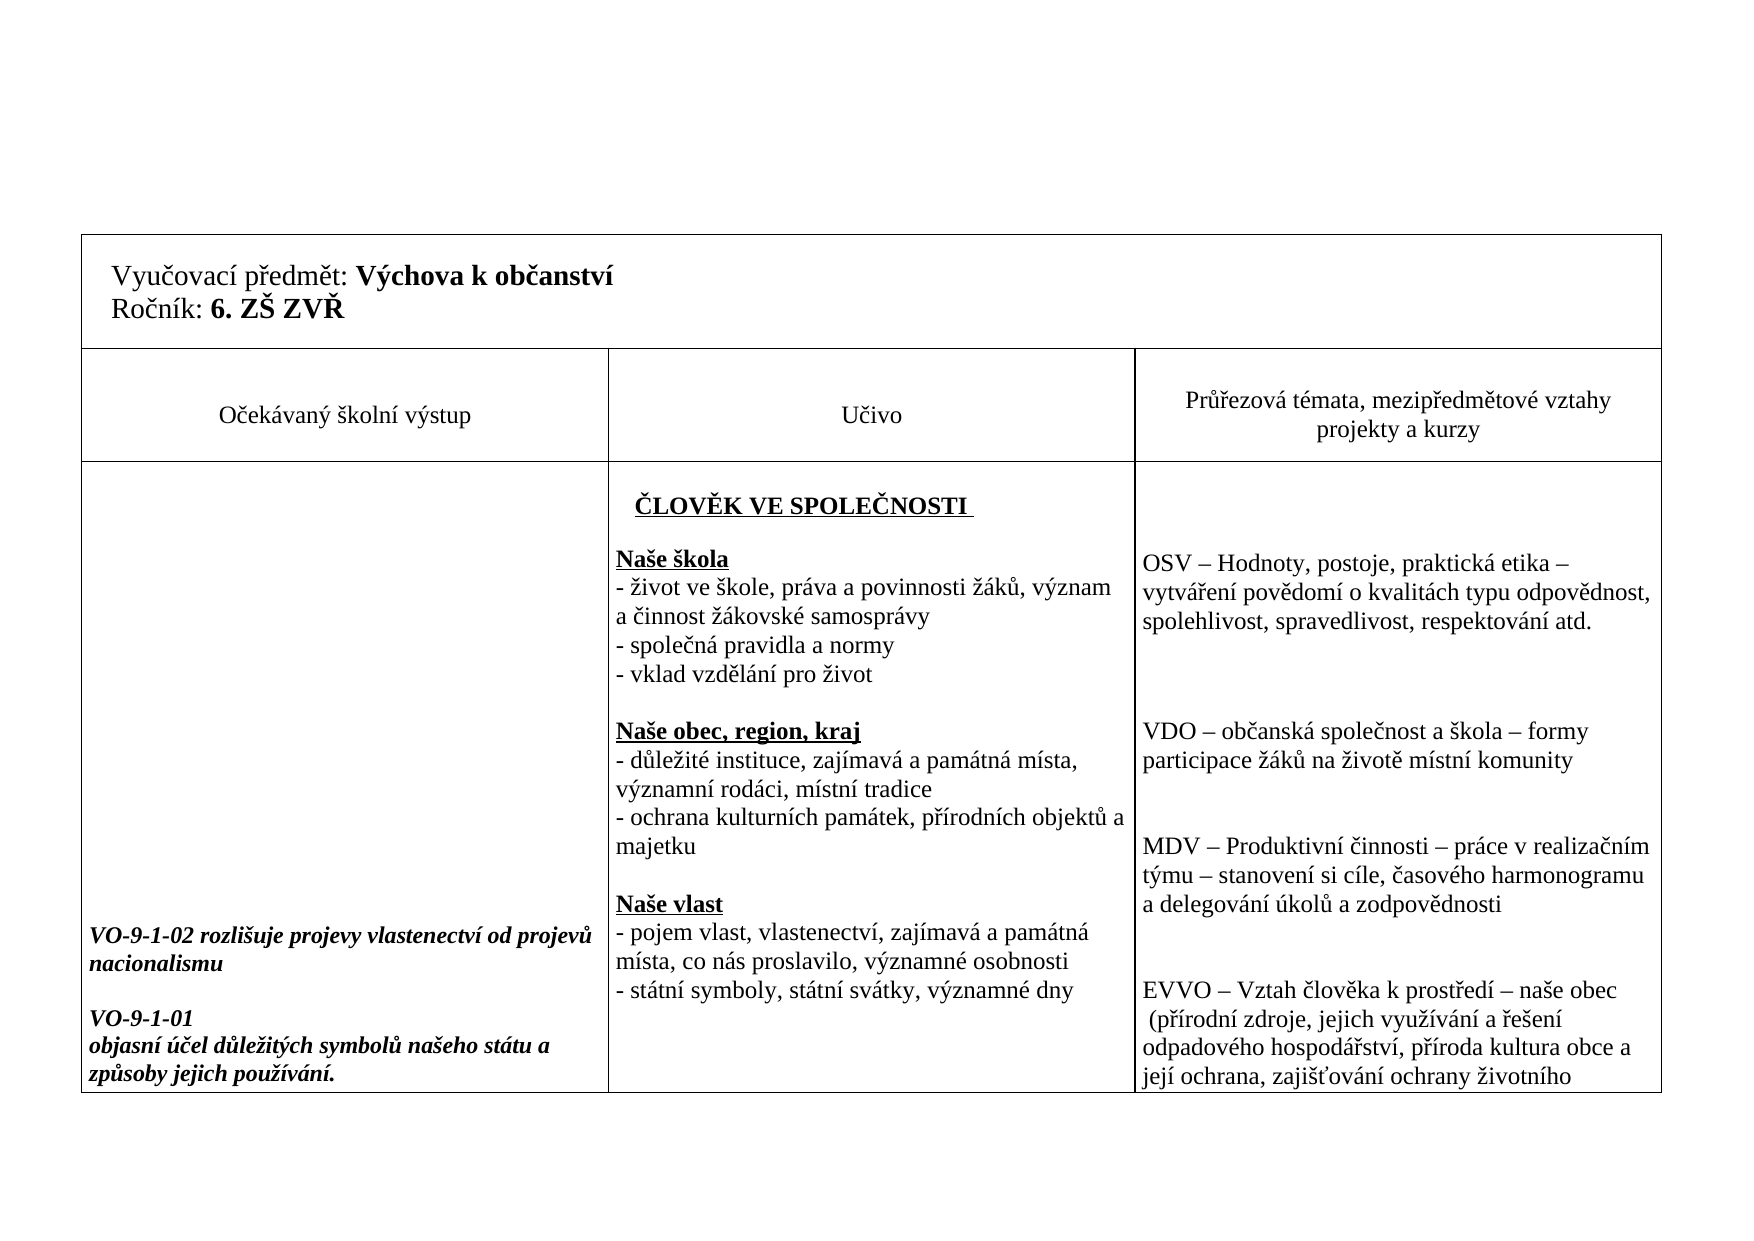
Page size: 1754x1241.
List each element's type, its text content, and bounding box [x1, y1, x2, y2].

table_header Vyučovací předmět: Výchova k občanství Ročník: 6. ZŠ ZVŘ [82, 235, 1661, 347]
table_cell Učivo [609, 349, 1134, 461]
table_cell Průřezová témata, mezipředmětové vztahy projekty a kurzy [1136, 349, 1661, 461]
table_cell ČLOVĚK VE SPOLEČNOSTI Naše škola - život ve škole, práva a povinnosti žáků, význam a činnost žákovské samosprávy - společná pravidla a normy - vklad vzdělání pro život Naše obec, region, kraj - důležité instituce, zajímavá a památná místa, významní rodáci, místní tradice - ochrana kulturních památek, přírodních objektů a majetku Naše vlast - pojem vlast, vlastenectví, zajímavá a památná místa, co nás proslavilo, významné osobnosti - státní symboly, státní svátky, významné dny Vztahy mezi lidmi - osobní vztahy - mezilidská komunikace - konflikty v mezilidských vztazích, problémy lidské nesnášenlivosti Zásady lidského soužití - pravidla chování ČLOVĚK, STÁT A HOSPODÁŘSTVÍ Peníze Hospodaření - rozpočet domácnosti, úspory ČLOVĚK, STÁT A PRÁVO Lidská práva - základní lidská práva, práva dítěte - poškozování lidských práv, šikana MEZINÁRODNÍ VZTAHY, GLOBÁLNÍ SVĚT Evropská integrace - Evropská unie a ČR VÝCHOVA KE ZDRAVÍ Vztahy mezi lidmi a formy soužití - vztahy a pravidla soužití v prostředí komunity, rodina, škola, vrstevnická skupina, obec, spolek Zdravý způsob života a péče o zdraví - tělesná a duševní hygiena, denní režim, zásady osobní, intimní a duševní hygieny, otužování, denní režim, vyváženost pracovních a odpočinkových aktivit, význam pohybu pro zdraví, pohybový režim [609, 462, 1134, 1092]
table_cell OSV – Hodnoty, postoje, praktická etika – vytváření povědomí o kvalitách typu odpovědnost, spolehlivost, spravedlivost, respektování atd. VDO – občanská společnost a škola – formy participace žáků na životě místní komunity MDV – Produktivní činnosti – práce v realizačním týmu – stanovení si cíle, časového harmonogramu a delegování úkolů a zodpovědnosti EVVO – Vztah člověka k prostředí – naše obec (přírodní zdroje, jejich využívání a řešení odpadového hospodářství, příroda kultura obce a její ochrana, zajišťování ochrany životního prostředí v obci – instituce, nevládní organizace, lidé) [1136, 462, 1661, 1092]
table_cell Očekávaný školní výstup [82, 349, 608, 461]
table_cell VO-9-1-02 rozlišuje projevy vlastenectví od projevů nacionalismu VO-9-1-01 objasní účel důležitých symbolů našeho státu a způsoby jejich používání. VO-9-1-04 uplatňuje vhodné způsoby chování a komunikace v různých životních situacích VO-9-3-02 sestaví jednoduchý rozpočet domácnosti, uvede hlavní příjmy a výdaje, rozliší pravidelné a jednorázové příjmy a výdaje, zváží nezbytnost jednotlivých výdajů v hospodaření domácnosti, objasní princip vyrovnaného, schodkového a přebytkového rozpočtu domácnosti, dodržuje zásady hospodárnosti a vyhýbá se rizikům při hospodaření s penězi VO-9-5-01 popíše vliv začlenění ČR do EU na každodenní život občanů, uvede příklady práv občanů ČR v rámci EU i možných způsobů jejich uplatňování VZ-9-1-02 vysvětlí role členů komunity (rodiny, třídy, spolku) a uvede příklady pozitivního a negativního vlivu na kvalitu sociálního klimatu (vrstevnická komunita, rodinné prostředí) z hlediska prospěšnosti zdraví VZ-9-1-05 usiluje v rámci svých možností a zkušeností o aktivní podporu zdraví [82, 462, 608, 1092]
